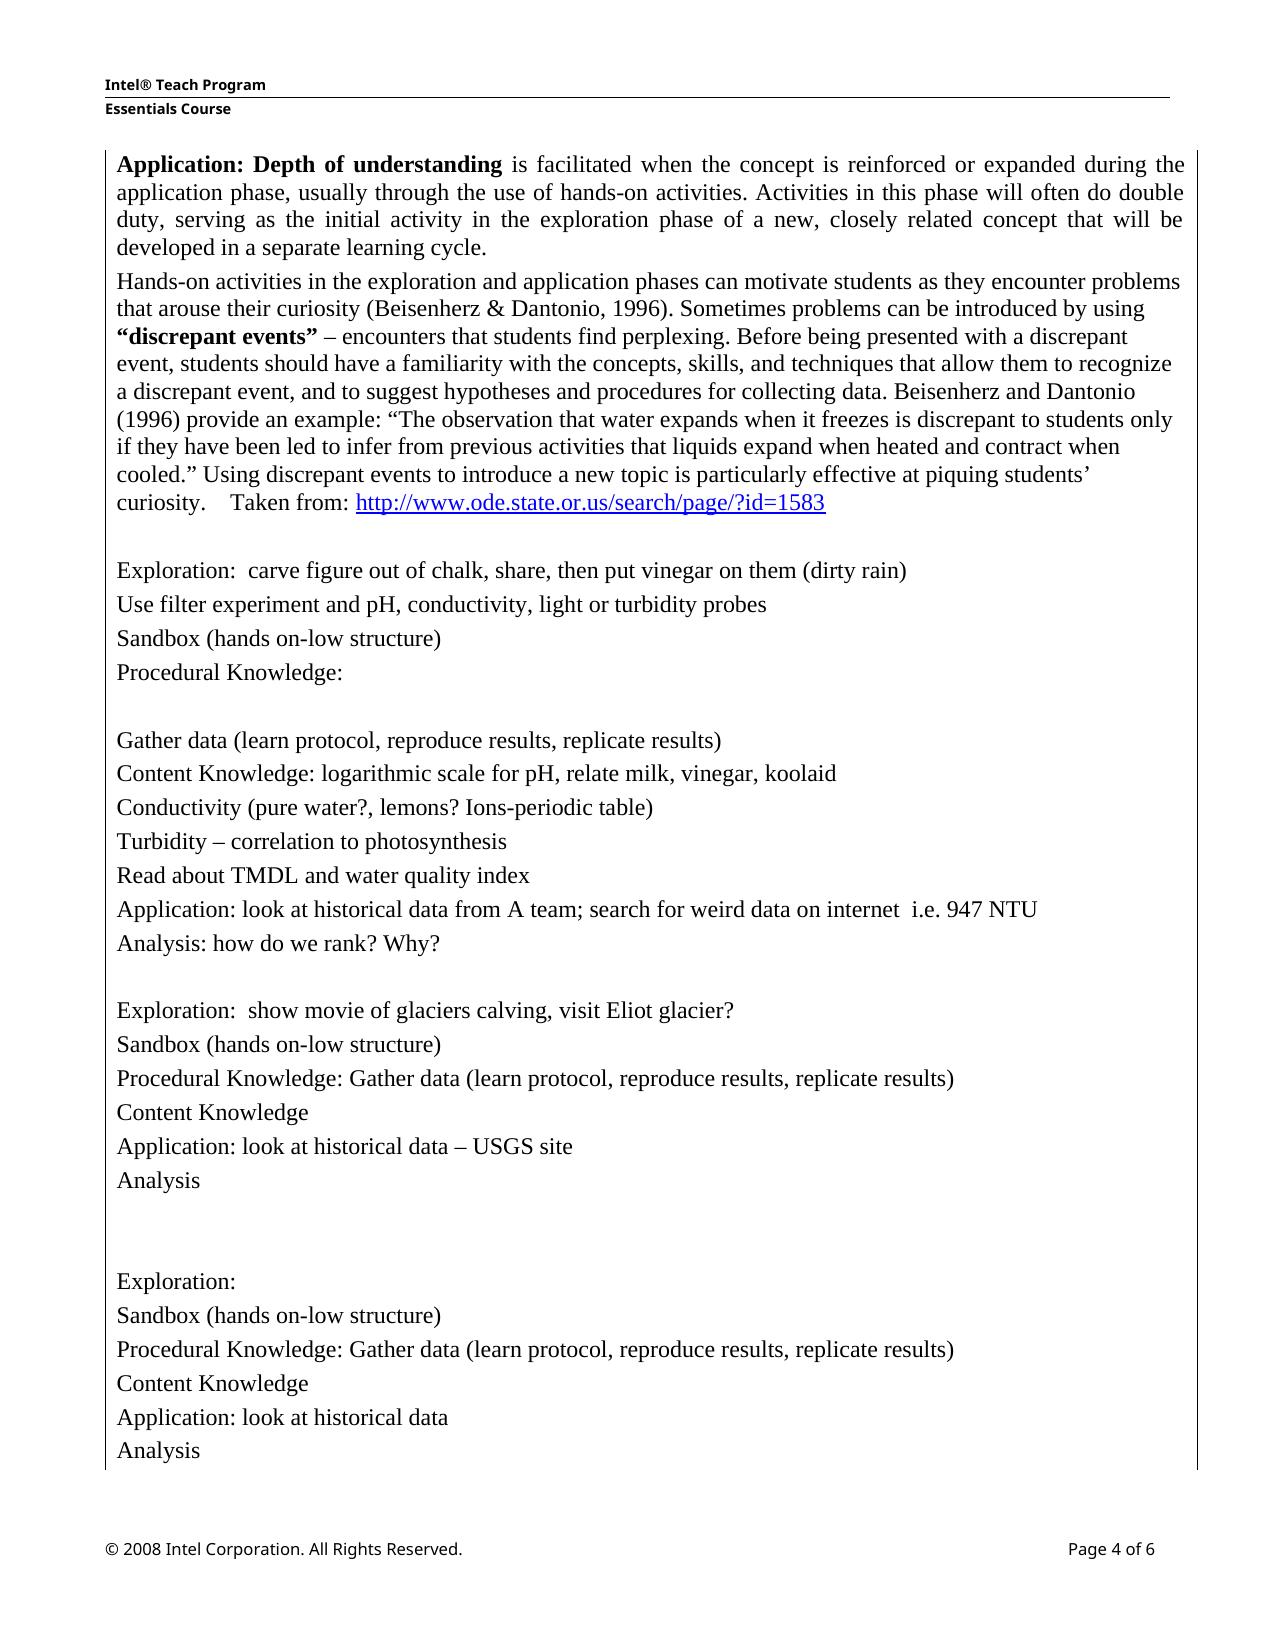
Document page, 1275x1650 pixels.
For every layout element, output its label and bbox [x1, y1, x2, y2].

table_cell [106, 150, 1197, 1470]
